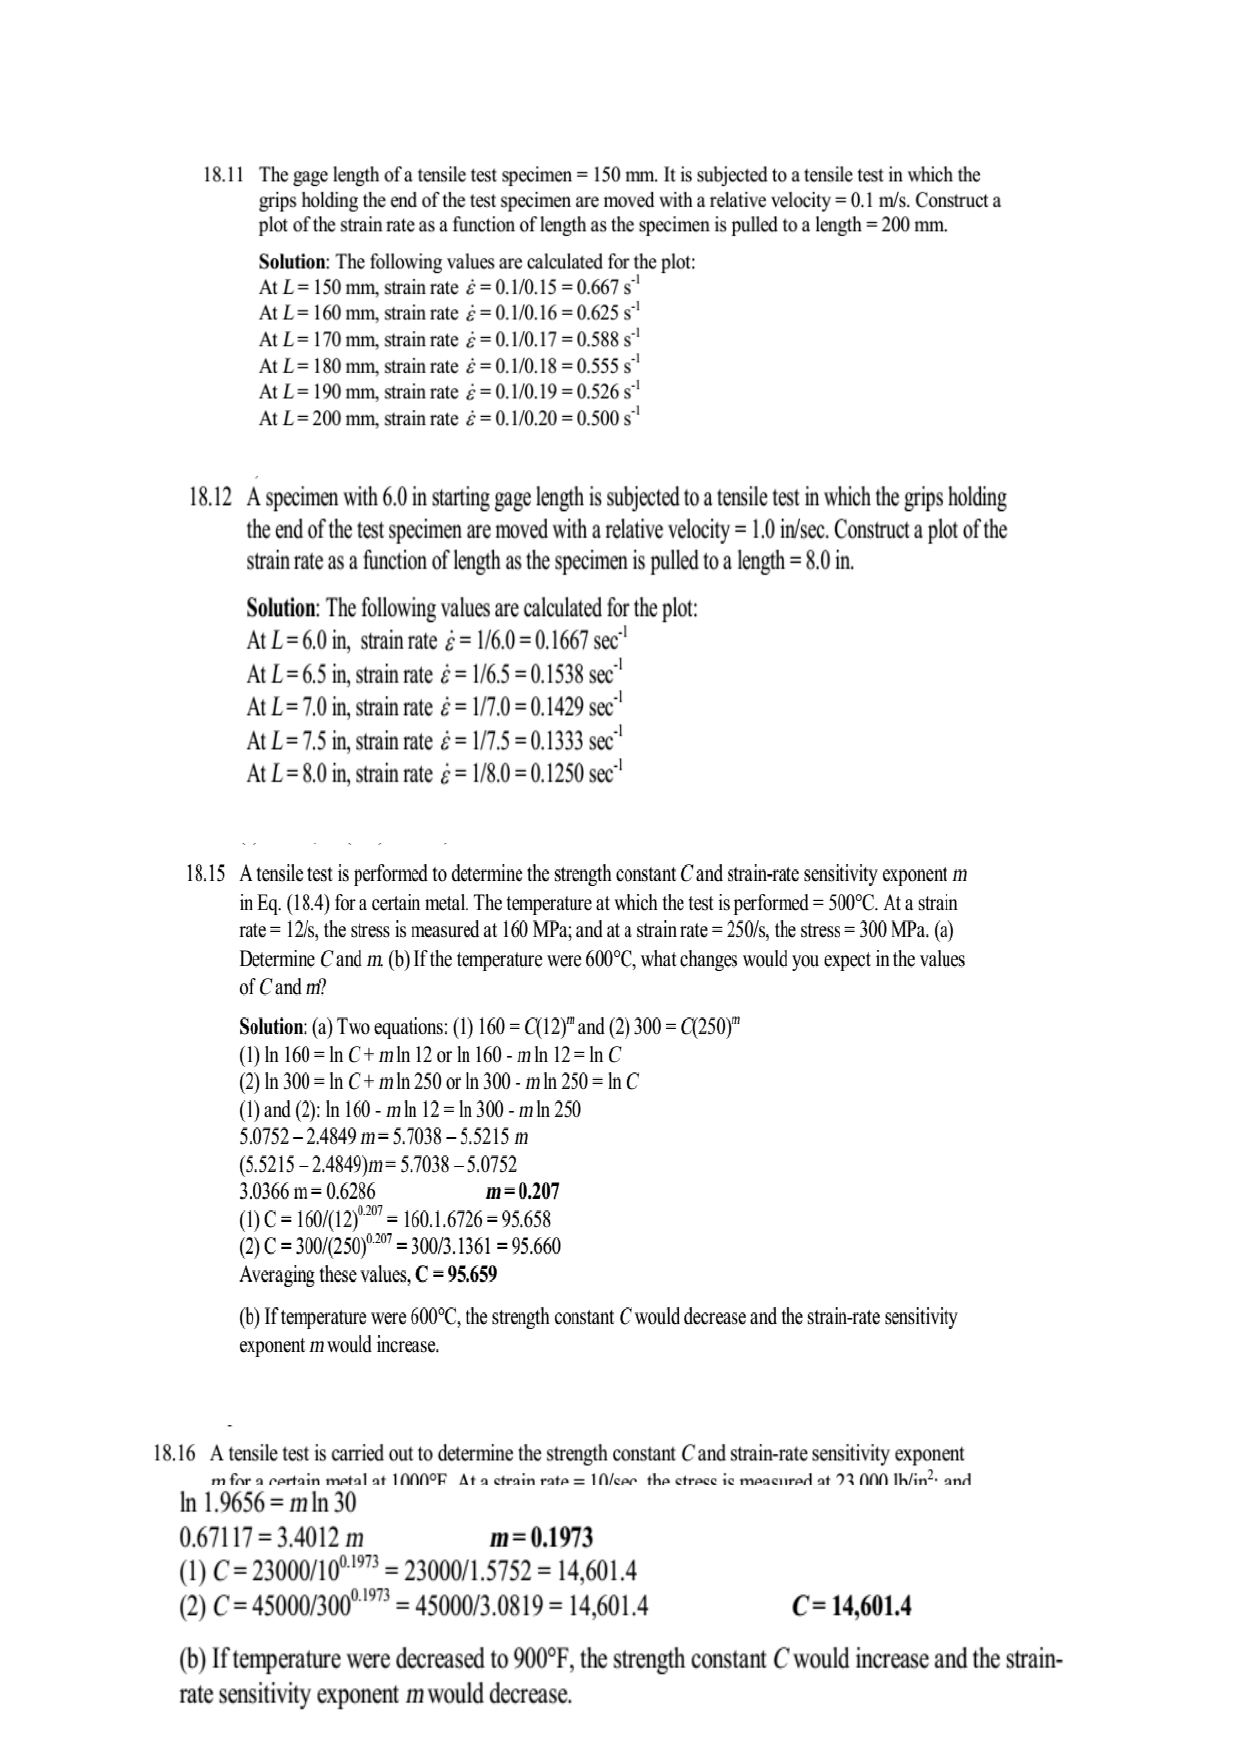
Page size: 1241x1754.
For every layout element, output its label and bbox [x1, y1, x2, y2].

picture [146, 843, 1053, 1364]
picture [196, 150, 1063, 474]
picture [125, 1425, 1091, 1754]
picture [187, 476, 1053, 797]
